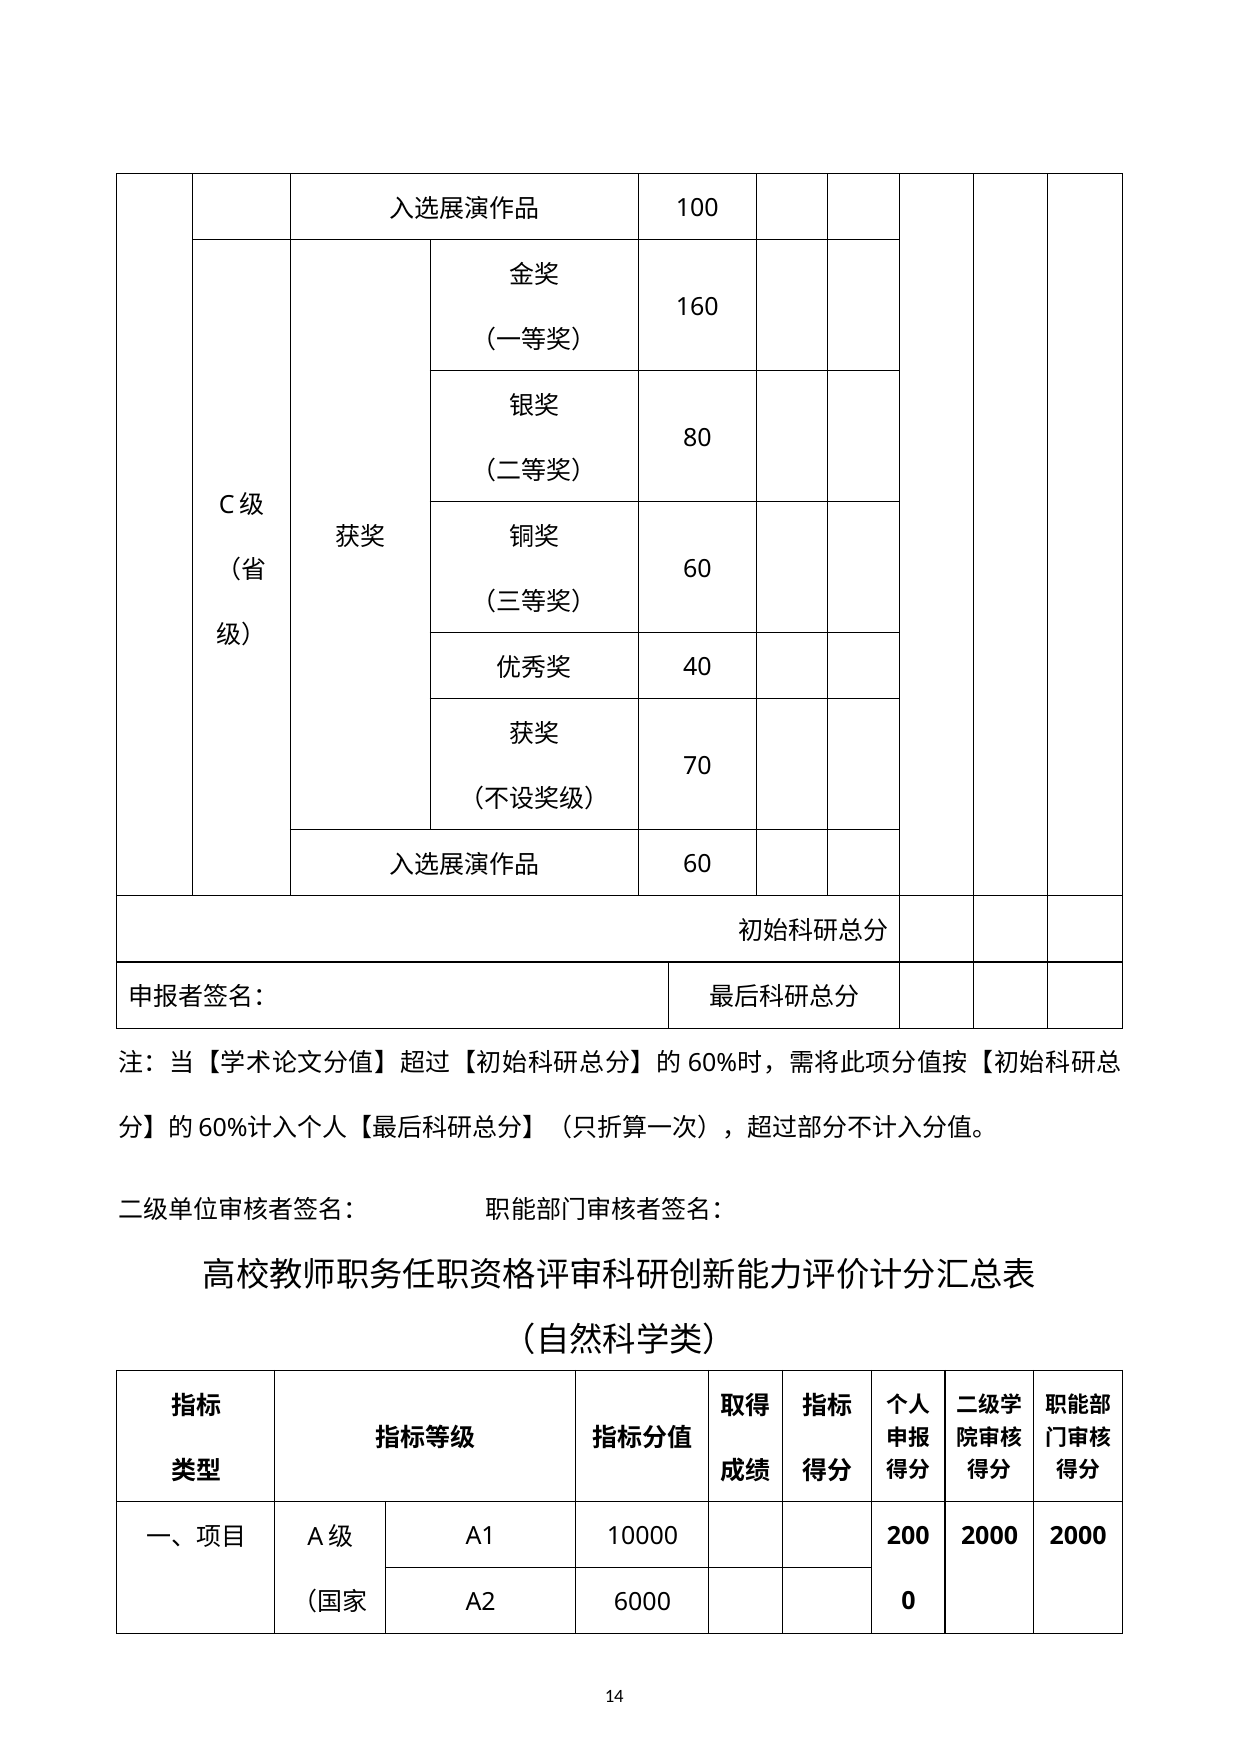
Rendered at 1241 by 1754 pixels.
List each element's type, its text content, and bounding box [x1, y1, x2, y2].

table_cell C级 （省级） [193, 240, 290, 895]
table_cell 职能部门审核得分 [1034, 1371, 1122, 1501]
table_cell A1 [386, 1502, 575, 1567]
table_cell 二级学院审核得分 [946, 1371, 1033, 1501]
table_cell 入选展演作品 [291, 174, 638, 239]
table_cell [828, 240, 899, 370]
table_cell [757, 240, 827, 370]
table_cell [709, 1568, 782, 1633]
table_cell [974, 963, 1047, 1027]
table_cell 银奖 （二等奖） [431, 371, 638, 501]
text 注：当【学术论文分值】超过【初始科研总分】的60%时，需将此项分值按【初始科研总分】的60%计入个人【最后科研总分】（只折算一次），超过部分不计入分值。 [118, 1029, 1122, 1158]
text 二级单位审核者签名： 职能部门审核者签名： [118, 1175, 1122, 1240]
table_cell 金奖 （一等奖） [431, 240, 638, 370]
table_cell [757, 174, 827, 239]
table_cell 60 [639, 830, 756, 895]
table_cell 160 [639, 240, 756, 370]
table_cell 获奖 （不设奖级） [431, 699, 638, 829]
table_cell 取得成绩 [709, 1371, 782, 1501]
table_cell 初始科研总分 [117, 896, 899, 961]
table_cell 入选展演作品 [291, 830, 638, 895]
table_cell 指标 类型 [117, 1371, 274, 1501]
table_cell 60 [639, 502, 756, 632]
table_cell [828, 502, 899, 632]
table_cell 一、项目 [117, 1502, 274, 1633]
table_cell [828, 174, 899, 239]
table_cell 100 [639, 174, 756, 239]
table_cell [783, 1568, 871, 1633]
table_cell 2000 [872, 1502, 944, 1633]
table_cell [757, 371, 827, 501]
table_cell [757, 830, 827, 895]
table_cell [828, 633, 899, 698]
table_cell [974, 896, 1047, 961]
table_cell 申报者签名： [117, 963, 668, 1027]
table_cell [900, 896, 973, 961]
table_cell [828, 830, 899, 895]
table_cell 铜奖 （三等奖） [431, 502, 638, 632]
table_cell 指标分值 [576, 1371, 708, 1501]
table_cell [828, 371, 899, 501]
table_cell 80 [639, 371, 756, 501]
table_cell 指标得分 [783, 1371, 871, 1501]
table_cell 优秀奖 [431, 633, 638, 698]
table_cell 指标等级 [275, 1371, 575, 1501]
table_cell [783, 1502, 871, 1567]
table_cell 40 [639, 633, 756, 698]
table_cell [1048, 963, 1122, 1027]
table_cell 2000 [946, 1502, 1033, 1633]
table_cell [757, 633, 827, 698]
table_cell [757, 699, 827, 829]
table_cell 最后科研总分 [669, 963, 899, 1027]
table_cell A2 [386, 1568, 575, 1633]
table_cell [828, 699, 899, 829]
table_cell 2000 [1034, 1502, 1122, 1633]
table_cell [900, 963, 973, 1027]
table_cell 6000 [576, 1568, 708, 1633]
table_cell 个人申报得分 [872, 1371, 944, 1501]
table_cell 70 [639, 699, 756, 829]
table_cell [1048, 896, 1122, 961]
table_cell [709, 1502, 782, 1567]
table_header 高校教师职务任职资格评审科研创新能力评价计分汇总表 （自然科学类） [117, 1240, 1122, 1370]
table_cell A级（国家级项目） [275, 1502, 385, 1633]
table_cell 获奖 [291, 240, 430, 829]
table_cell [757, 502, 827, 632]
table_cell 10000 [576, 1502, 708, 1567]
